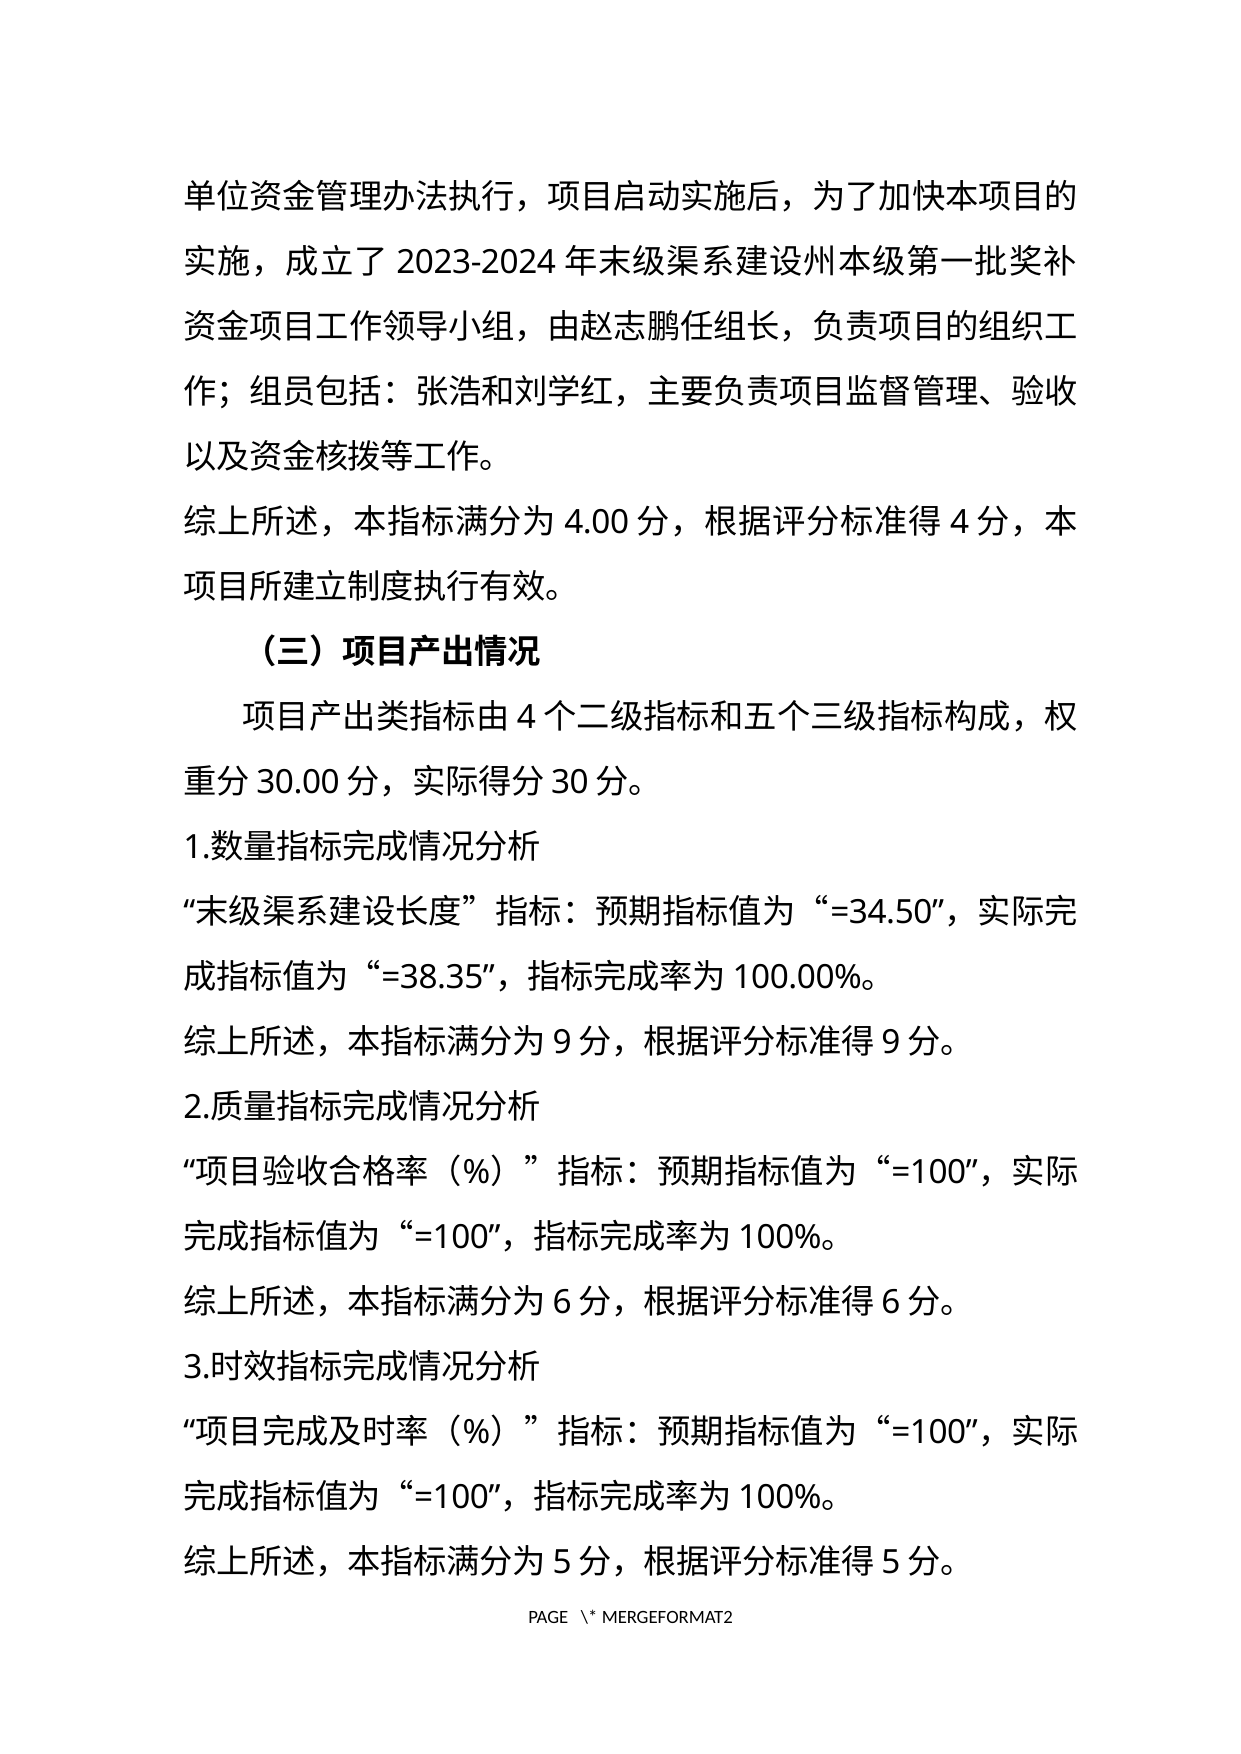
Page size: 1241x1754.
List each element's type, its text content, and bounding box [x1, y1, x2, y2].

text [183, 162, 1078, 617]
text （三）项目产出情况 [183, 617, 1078, 682]
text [183, 682, 1078, 1592]
